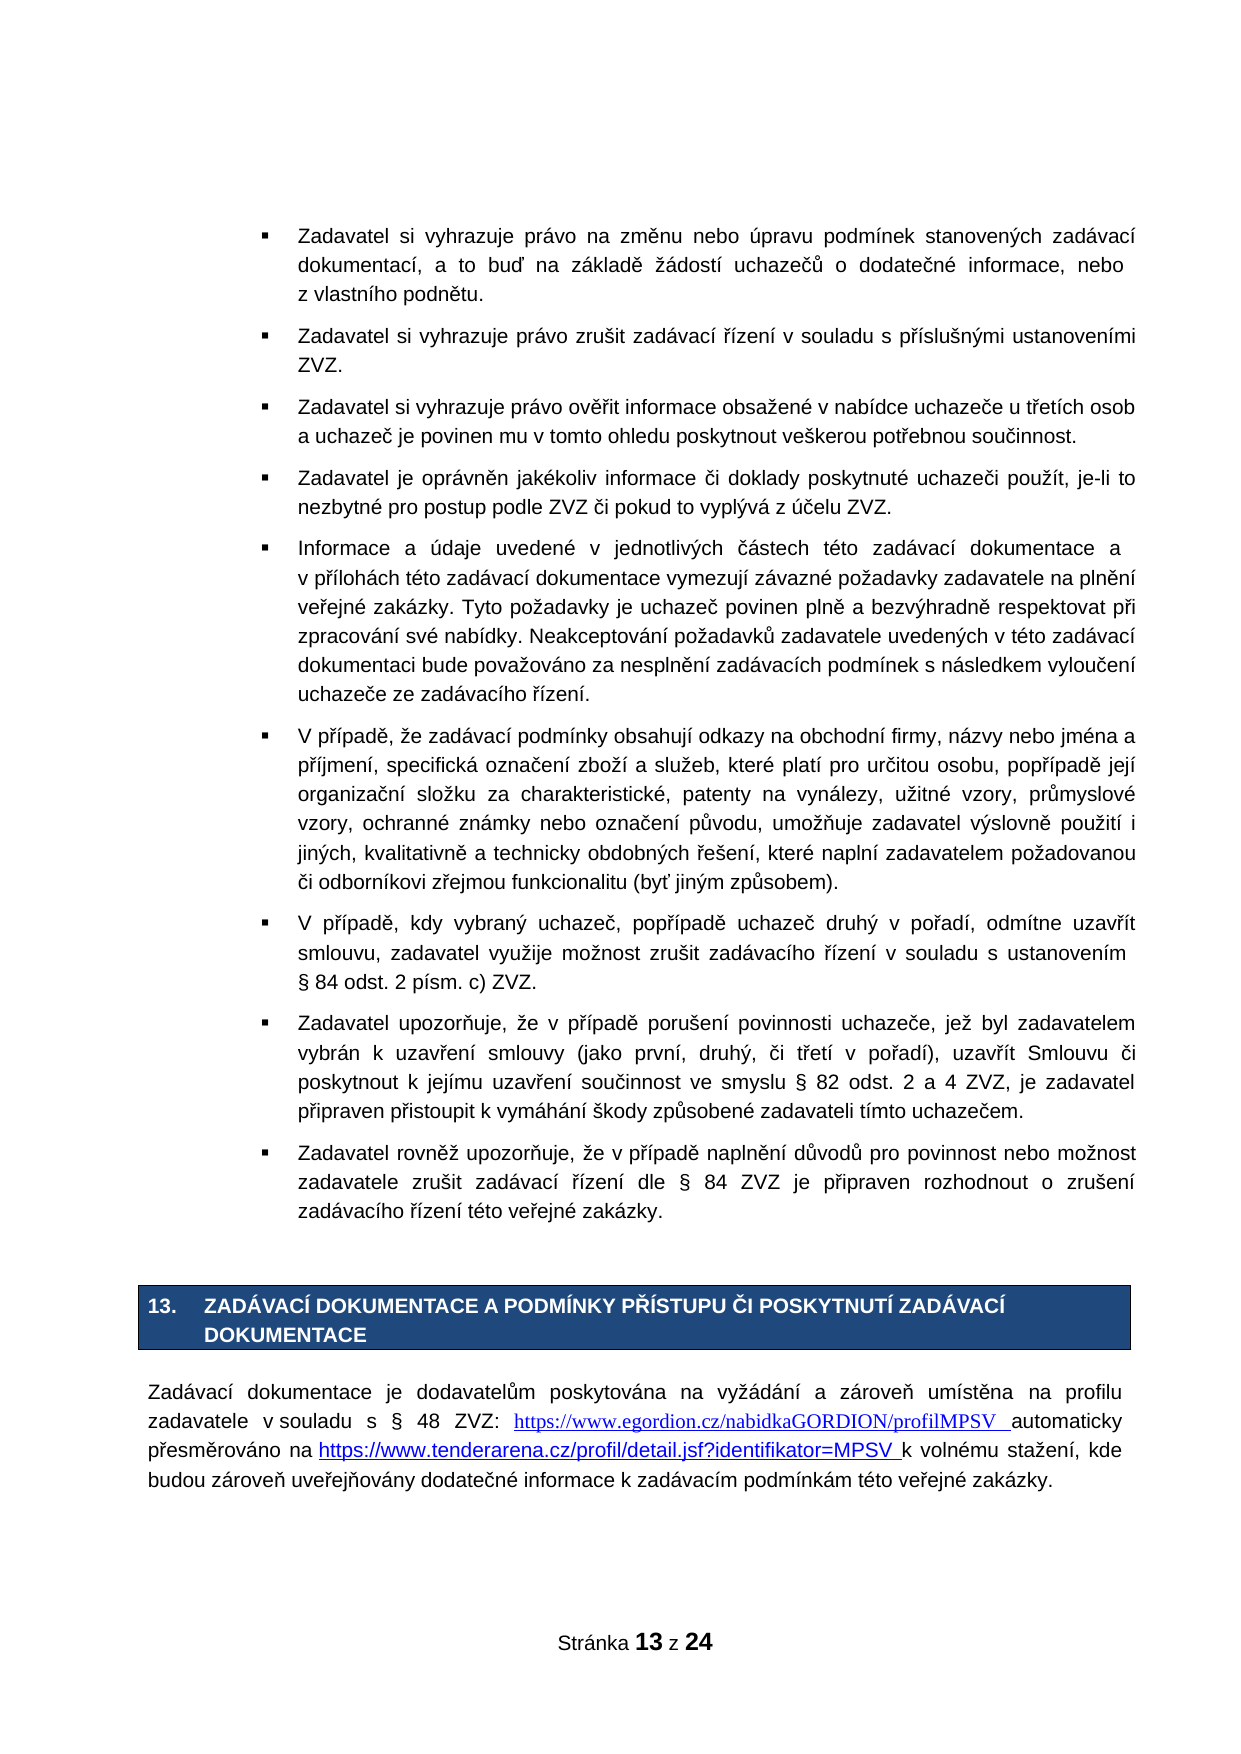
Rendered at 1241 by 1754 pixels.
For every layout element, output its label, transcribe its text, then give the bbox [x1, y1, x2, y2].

list V případě, že zadávací podmínky obsahují odkazy na obchodní firmy, názvy nebo jména a příjmení, specifická označení zboží a služeb, které platí pro určitou osobu, popřípadě její organizační složku za charakteristické, patenty na vynálezy, užitné vzory, průmyslové vzory, ochranné známky nebo označení původu, umožňuje zadavatel výslovně použití i jiných, kvalitativně a technicky obdobných řešení, které naplní zadavatelem požadovanou či odborníkovi zřejmou funkcionalitu (byť jiným způsobem). [260, 718, 1137, 893]
subtitle zadávací dokumentace a podmínky přístupu či poskytnutí zadávací dokumentace [139, 1286, 1130, 1349]
list Zadavatel si vyhrazuje právo ověřit informace obsažené v nabídce uchazeče u třetích osob a uchazeč je povinen mu v tomto ohledu poskytnout veškerou potřebnou součinnost. [260, 389, 1137, 448]
list V případě, kdy vybraný uchazeč, popřípadě uchazeč druhý v pořadí, odmítne uzavřít smlouvu, zadavatel využije možnost zrušit zadávacího řízení v souladu s ustanovením § 84 odst. 2 písm. c) ZVZ. [260, 906, 1137, 993]
list Zadavatel si vyhrazuje právo zrušit zadávací řízení v souladu s příslušnými ustanoveními ZVZ. [260, 318, 1137, 377]
list Zadavatel je oprávněn jakékoliv informace či doklady poskytnuté uchazeči použít, je-li to nezbytné pro postup podle ZVZ či pokud to vyplývá z účelu ZVZ. [260, 460, 1137, 518]
list Zadavatel si vyhrazuje právo na změnu nebo úpravu podmínek stanovených zadávací dokumentací, a to buď na základě žádostí uchazečů o dodatečné informace, nebo z vlastního podnětu. [260, 218, 1137, 306]
list Zadavatel upozorňuje, že v případě porušení povinnosti uchazeče, jež byl zadavatelem vybrán k uzavření smlouvy (jako první, druhý, či třetí v pořadí), uzavřít Smlouvu či poskytnout k jejímu uzavření součinnost ve smyslu § 82 odst. 2 a 4 ZVZ, je zadavatel připraven přistoupit k vymáhání škody způsobené zadavateli tímto uchazečem. [260, 1006, 1137, 1123]
list Informace a údaje uvedené v jednotlivých částech této zadávací dokumentace a v přílohách této zadávací dokumentace vymezují závazné požadavky zadavatele na plnění veřejné zakázky. Tyto požadavky je uchazeč povinen plně a bezvýhradně respektovat při zpracování své nabídky. Neakceptování požadavků zadavatele uvedených v této zadávací dokumentaci bude považováno za nesplnění zadávacích podmínek s následkem vyloučení uchazeče ze zadávacího řízení. [260, 531, 1137, 706]
list Zadavatel rovněž upozorňuje, že v případě naplnění důvodů pro povinnost nebo možnost zadavatele zrušit zadávací řízení dle § 84 ZVZ je připraven rozhodnout o zrušení zadávacího řízení této veřejné zakázky. [260, 1135, 1137, 1223]
text Zadávací dokumentace je dodavatelům poskytována na vyžádání a zároveň umístěna na profilu zadavatele v souladu s § 48 ZVZ: https://www.egordion.cz/nabidkaGORDION/profilMPSV automaticky přesměrováno na https://www.tenderarena.cz/profil/detail.jsf?identifikator=MPSV k volnému stažení, kde budou zároveň uveřejňovány dodatečné informace k zadávacím podmínkám této veřejné zakázky. [148, 1375, 1122, 1491]
